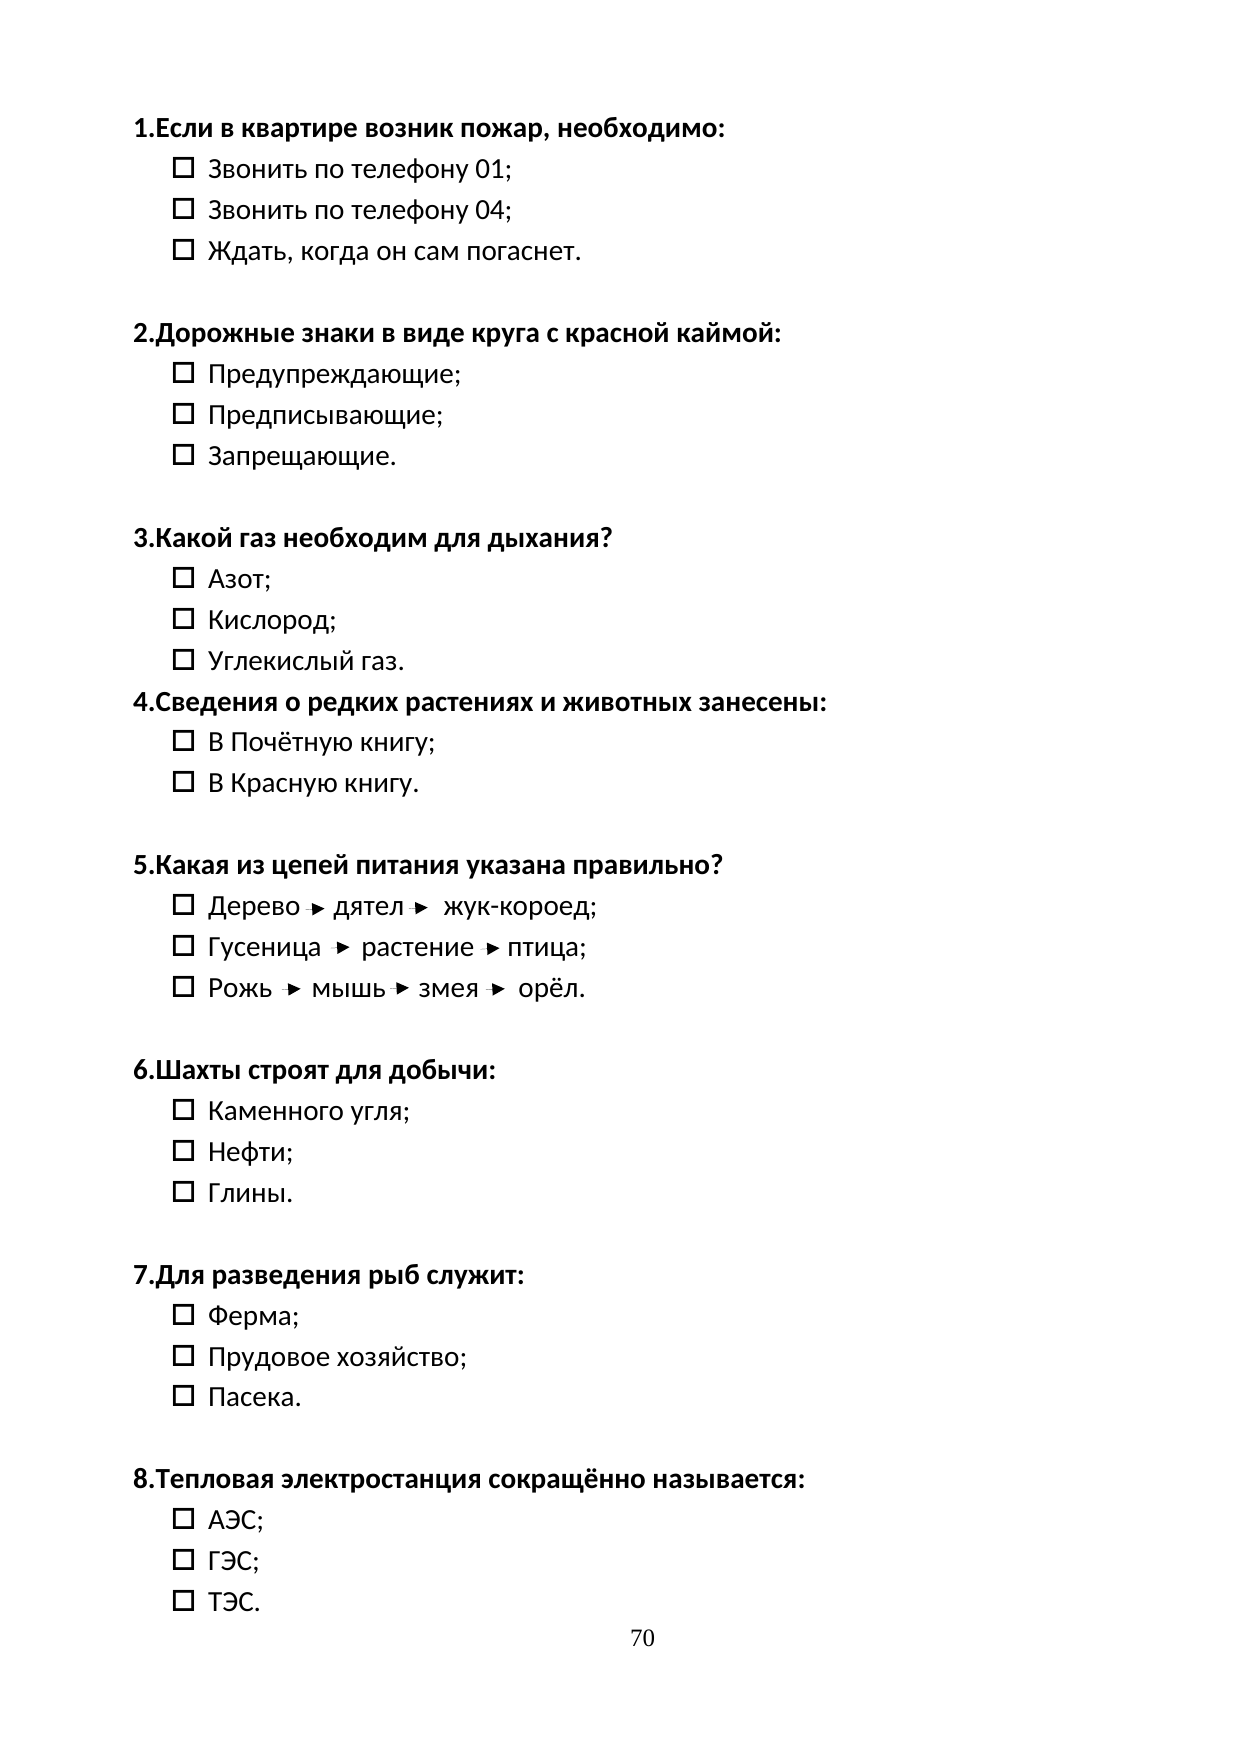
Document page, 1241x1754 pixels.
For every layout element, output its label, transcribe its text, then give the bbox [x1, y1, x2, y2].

text 6.Шахты строят для добычи: [133, 1051, 1152, 1087]
list Ждать, когда он сам погаснет. [170, 232, 1152, 268]
list Глины. [170, 1174, 1152, 1209]
list Рожь мышь змея орёл. [170, 969, 1152, 1005]
list В Почётную книгу; [170, 723, 1152, 759]
list Каменного угля; [170, 1092, 1152, 1128]
list В Красную книгу. [170, 764, 1152, 800]
list Дерево дятел жук-короед; [170, 887, 1152, 923]
list Звонить по телефону 04; [170, 191, 1152, 227]
list Предписывающие; [170, 396, 1152, 432]
list Пасека. [170, 1378, 1152, 1414]
list Азот; [170, 560, 1152, 595]
list Ферма; [170, 1297, 1152, 1332]
text 5.Какая из цепей питания указана правильно? [133, 846, 1152, 882]
list Предупреждающие; [170, 355, 1152, 391]
list Гусеница растение птица; [170, 928, 1152, 964]
list Прудовое хозяйство; [170, 1338, 1152, 1373]
text 1.Если в квартире возник пожар, необходимо: [133, 109, 1152, 145]
list Нефти; [170, 1133, 1152, 1168]
text 7.Для разведения рыб служит: [133, 1256, 1152, 1291]
text 8.Тепловая электростанция сокращённо называется: [133, 1460, 1152, 1496]
list Звонить по телефону 01; [170, 150, 1152, 186]
list АЭС; [170, 1501, 1152, 1537]
list ТЭС. [170, 1583, 1152, 1619]
text 4.Сведения о редких растениях и животных занесены: [133, 683, 1152, 718]
list Кислород; [170, 601, 1152, 636]
text 3.Какой газ необходим для дыхания? [133, 519, 1152, 554]
text 2.Дорожные знаки в виде круга с красной каймой: [133, 314, 1152, 350]
list Запрещающие. [170, 437, 1152, 473]
list ГЭС; [170, 1542, 1152, 1578]
list Углекислый газ. [170, 642, 1152, 677]
